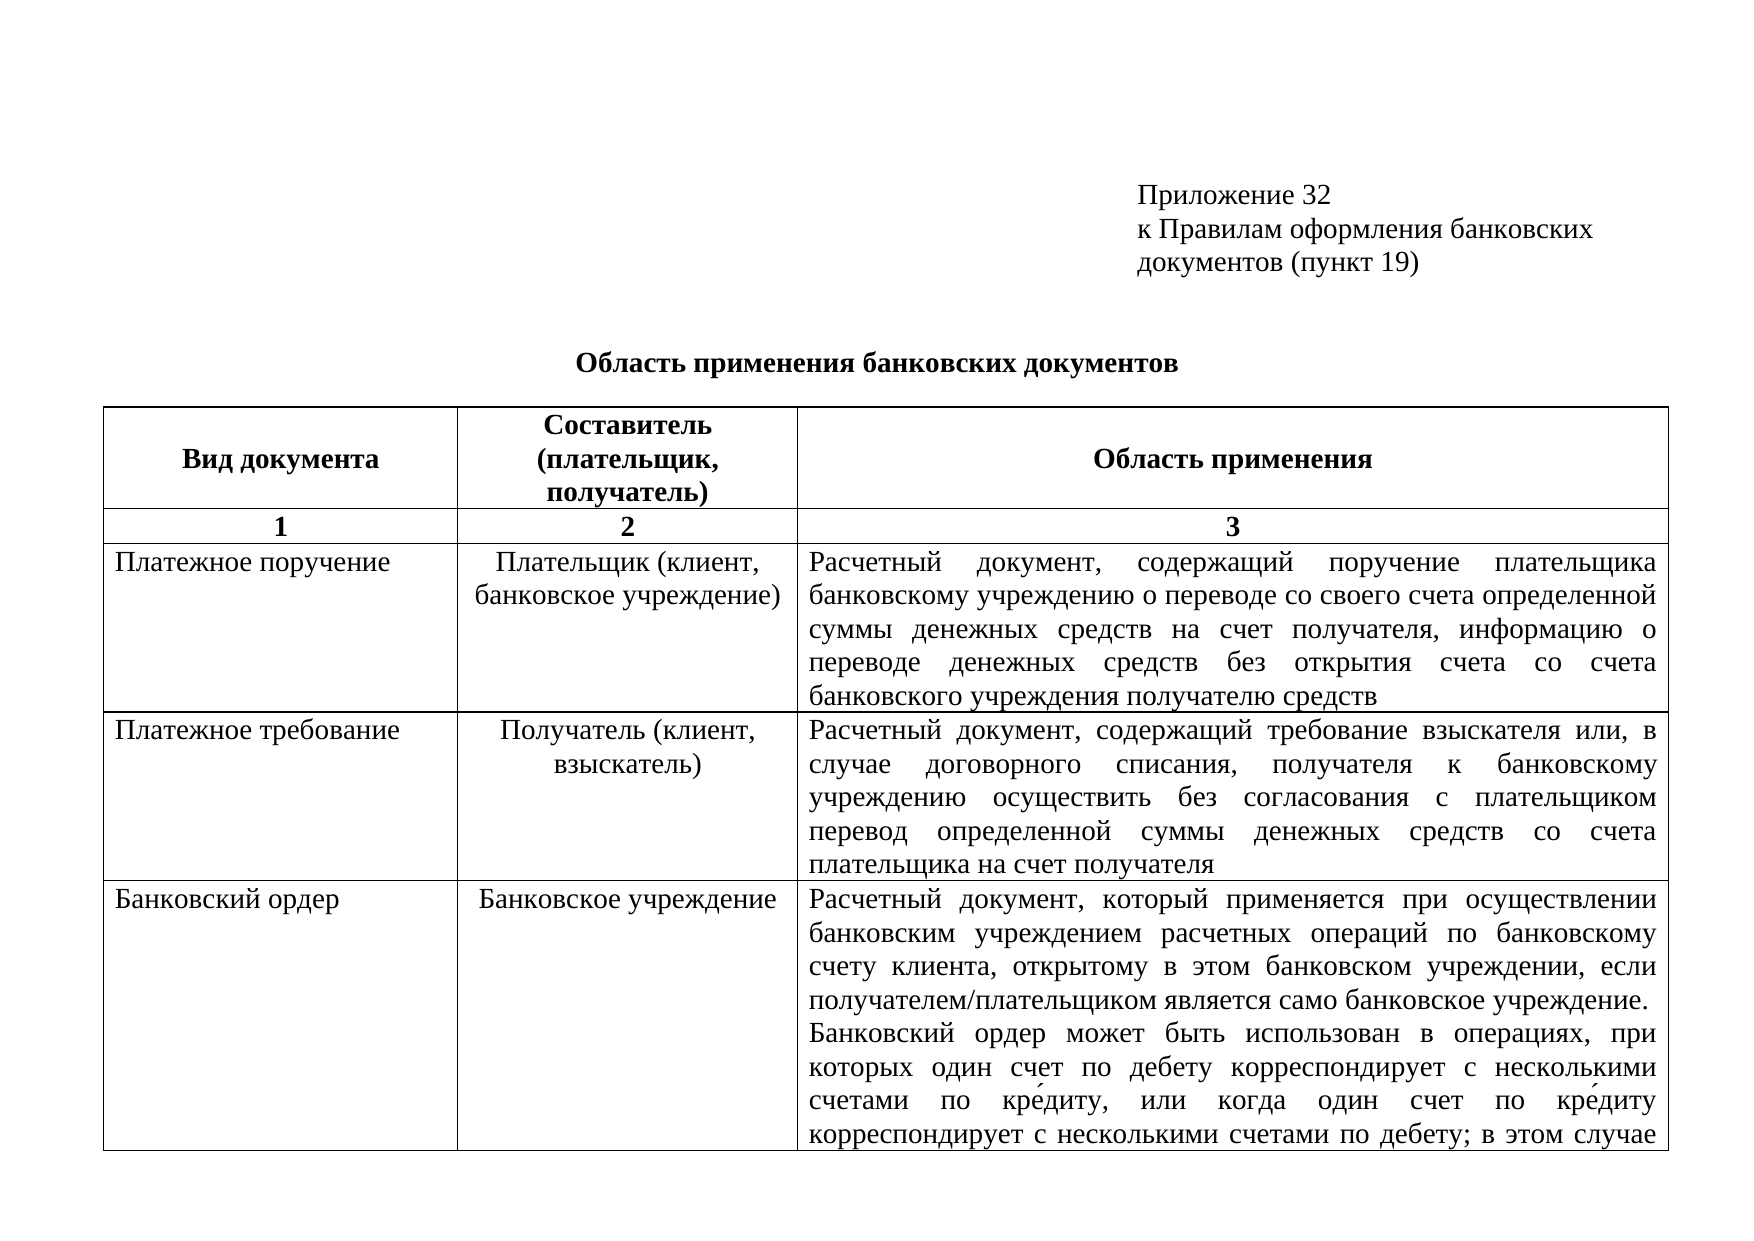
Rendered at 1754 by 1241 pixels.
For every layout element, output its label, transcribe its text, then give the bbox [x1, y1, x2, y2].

table_cell Платежное требование [104, 713, 457, 880]
table_cell 3 [798, 509, 1668, 543]
table_cell Платежное поручение [104, 544, 457, 711]
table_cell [798, 881, 1668, 1149]
table_cell 1 [104, 509, 457, 543]
table_cell Банковский ордер [104, 881, 457, 1149]
text Приложение 32 [1137, 177, 1636, 211]
table_cell Банковское учреждение [458, 881, 797, 1149]
table_cell 2 [458, 509, 797, 543]
table_header Вид документа [104, 408, 457, 508]
table_cell Получатель (клиент, взыскатель) [458, 713, 797, 880]
table_cell Расчетный документ, содержащий поручение плательщика банковскому учреждению о переводе со своего счета определенной суммы денежных средств на счет получателя, информацию о переводе денежных средств без открытия счета со счета банковского учреждения получателю средств [798, 544, 1668, 711]
table_cell Расчетный документ, содержащий требование взыскателя или, в случае договорного списания, получателя к банковскому учреждению осуществить без согласования с плательщиком перевод определенной суммы денежных средств со счета плательщика на счет получателя [798, 713, 1668, 880]
table_header Область применения [798, 408, 1668, 508]
table_cell Плательщик (клиент, банковское учреждение) [458, 544, 797, 711]
text к Правилам оформления банковских документов (пункт 19) [1137, 211, 1636, 278]
text Область применения банковских документов [118, 345, 1636, 378]
table_header Составитель (плательщик, получатель) [458, 408, 797, 508]
